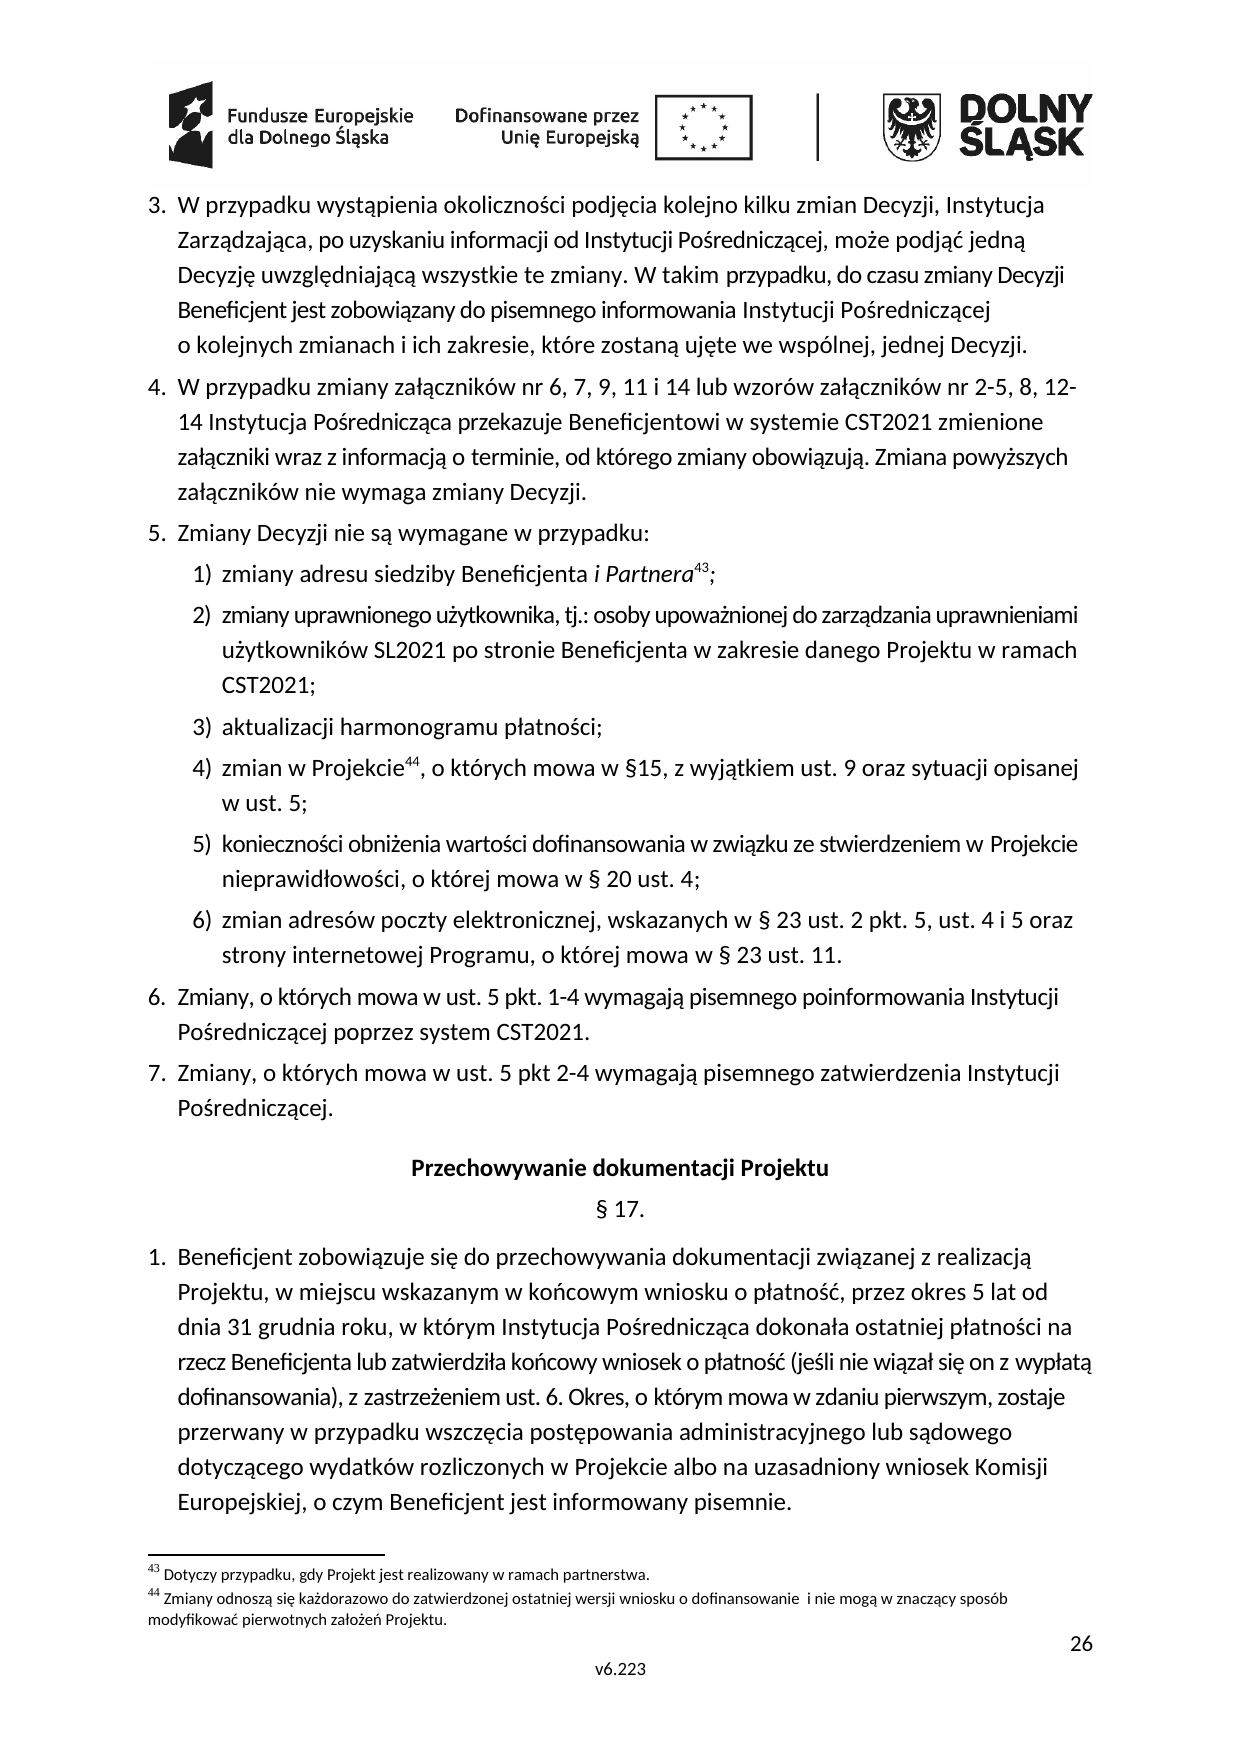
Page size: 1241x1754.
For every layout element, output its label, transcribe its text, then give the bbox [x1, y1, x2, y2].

subtitle § 17. [148, 1193, 1093, 1224]
list aktualizacji harmonogramu płatności; [192, 711, 1093, 741]
list konieczności obniżenia wartości dofinansowania w związku ze stwierdzeniem w Projekcie nieprawidłowości, o której mowa w § 20 ust. 4; [192, 828, 1093, 894]
subtitle Przechowywanie dokumentacji Projektu [148, 1152, 1093, 1183]
list zmian adresów poczty elektronicznej, wskazanych w § 23 ust. 2 pkt. 5, ust. 4 i 5 oraz strony internetowej Programu, o której mowa w § 23 ust. 11. [192, 905, 1093, 970]
list Zmiany, o których mowa w ust. 5 pkt 2-4 wymagają pisemnego zatwierdzenia Instytucji Pośredniczącej. [148, 1057, 1093, 1123]
list Beneficjent zobowiązuje się do przechowywania dokumentacji związanej z realizacją Projektu, w miejscu wskazanym w końcowym wniosku o płatność, przez okres 5 lat od dnia 31 grudnia roku, w którym Instytucja Pośrednicząca dokonała ostatniej płatności na rzecz Beneficjenta lub zatwierdziła końcowy wniosek o płatność (jeśli nie wiązał się on z wypłatą dofinansowania), z zastrzeżeniem ust. 6. Okres, o którym mowa w zdaniu pierwszym, zostaje przerwany w przypadku wszczęcia postępowania administracyjnego lub sądowego dotyczącego wydatków rozliczonych w Projekcie albo na uzasadniony wniosek Komisji Europejskiej, o czym Beneficjent jest informowany pisemnie. [148, 1241, 1093, 1516]
list Zmiany Decyzji nie są wymagane w przypadku: [148, 517, 1093, 548]
list zmiany uprawnionego użytkownika, tj.: osoby upoważnionej do zarządzania uprawnieniami użytkowników SL2021 po stronie Beneficjenta w zakresie danego Projektu w ramach CST2021; [192, 600, 1093, 700]
list W przypadku wystąpienia okoliczności podjęcia kolejno kilku zmian Decyzji, Instytucja Zarządzająca, po uzyskaniu informacji od Instytucji Pośredniczącej, może podjąć jedną Decyzję uwzględniającą wszystkie te zmiany. W takim przypadku, do czasu zmiany Decyzji Beneficjent jest zobowiązany do pisemnego informowania Instytucji Pośredniczącej o kolejnych zmianach i ich zakresie, które zostaną ujęte we wspólnej, jednej Decyzji. [148, 190, 1093, 360]
list zmiany adresu siedziby Beneficjenta i Partnera; [192, 558, 1093, 589]
picture [147, 59, 1093, 190]
list W przypadku zmiany załączników nr 6, 7, 9, 11 i 14 lub wzorów załączników nr 2-5, 8, 12-14 Instytucja Pośrednicząca przekazuje Beneficjentowi w systemie CST2021 zmienione załączniki wraz z informacją o terminie, od którego zmiany obowiązują. Zmiana powyższych załączników nie wymaga zmiany Decyzji. [148, 371, 1093, 506]
list Zmiany, o których mowa w ust. 5 pkt. 1-4 wymagają pisemnego poinformowania Instytucji Pośredniczącej poprzez system CST2021. [148, 981, 1093, 1046]
list zmian w Projekcie, o których mowa w §15, z wyjątkiem ust. 9 oraz sytuacji opisanej w ust. 5; [192, 752, 1093, 818]
